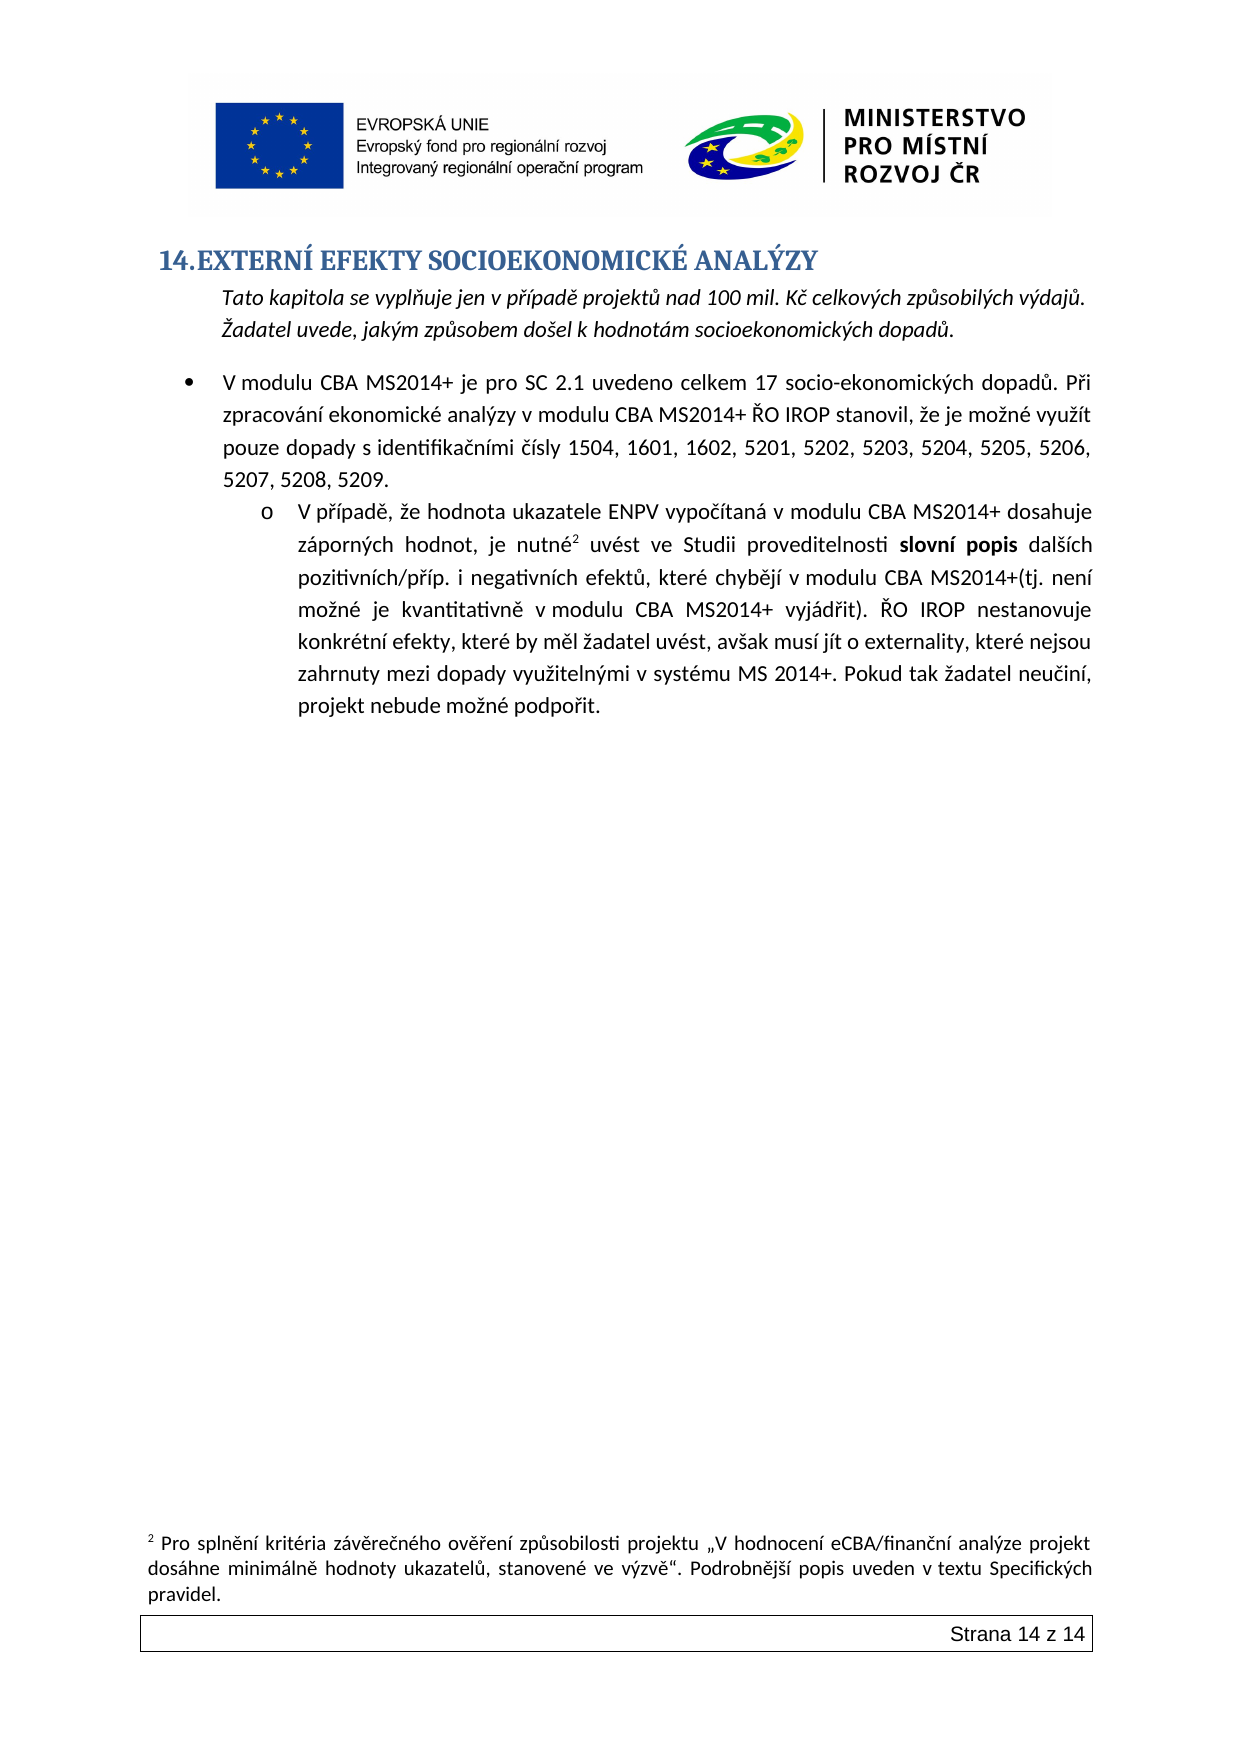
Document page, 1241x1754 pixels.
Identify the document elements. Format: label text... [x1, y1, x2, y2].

picture [187, 73, 1053, 217]
list V modulu CBA MS2014+ je pro SC 2.1 uvedeno celkem 17 socio-ekonomických dopadů. Při zpracování ekonomické analýzy v modulu CBA MS2014+ ŘO IROP stanovil, že je možné využít pouze dopady s identifikačními čísly 1504, 1601, 1602, 5201, 5202, 5203, 5204, 5205, 5206, 5207, 5208, 5209. [185, 368, 1093, 493]
subtitle Externí efekty socioekonomické analýzy [159, 244, 1093, 278]
text Tato kapitola se vyplňuje jen v případě projektů nad 100 mil. Kč celkových způsobilých výdajů. Žadatel uvede, jakým způsobem došel k hodnotám socioekonomických dopadů. [221, 283, 1093, 343]
list V případě, že hodnota ukazatele ENPV vypočítaná v modulu CBA MS2014+ dosahuje záporných hodnot, je nutné uvést ve Studii proveditelnosti slovní popis dalších pozitivních/příp. i negativních efektů, které chybějí v modulu CBA MS2014+(tj. není možné je kvantitativně v modulu CBA MS2014+ vyjádřit). ŘO IROP nestanovuje konkrétní efekty, které by měl žadatel uvést, avšak musí jít o externality, které nejsou zahrnuty mezi dopady využitelnými v systému MS 2014+. Pokud tak žadatel neučiní, projekt nebude možné podpořit. [260, 497, 1093, 719]
